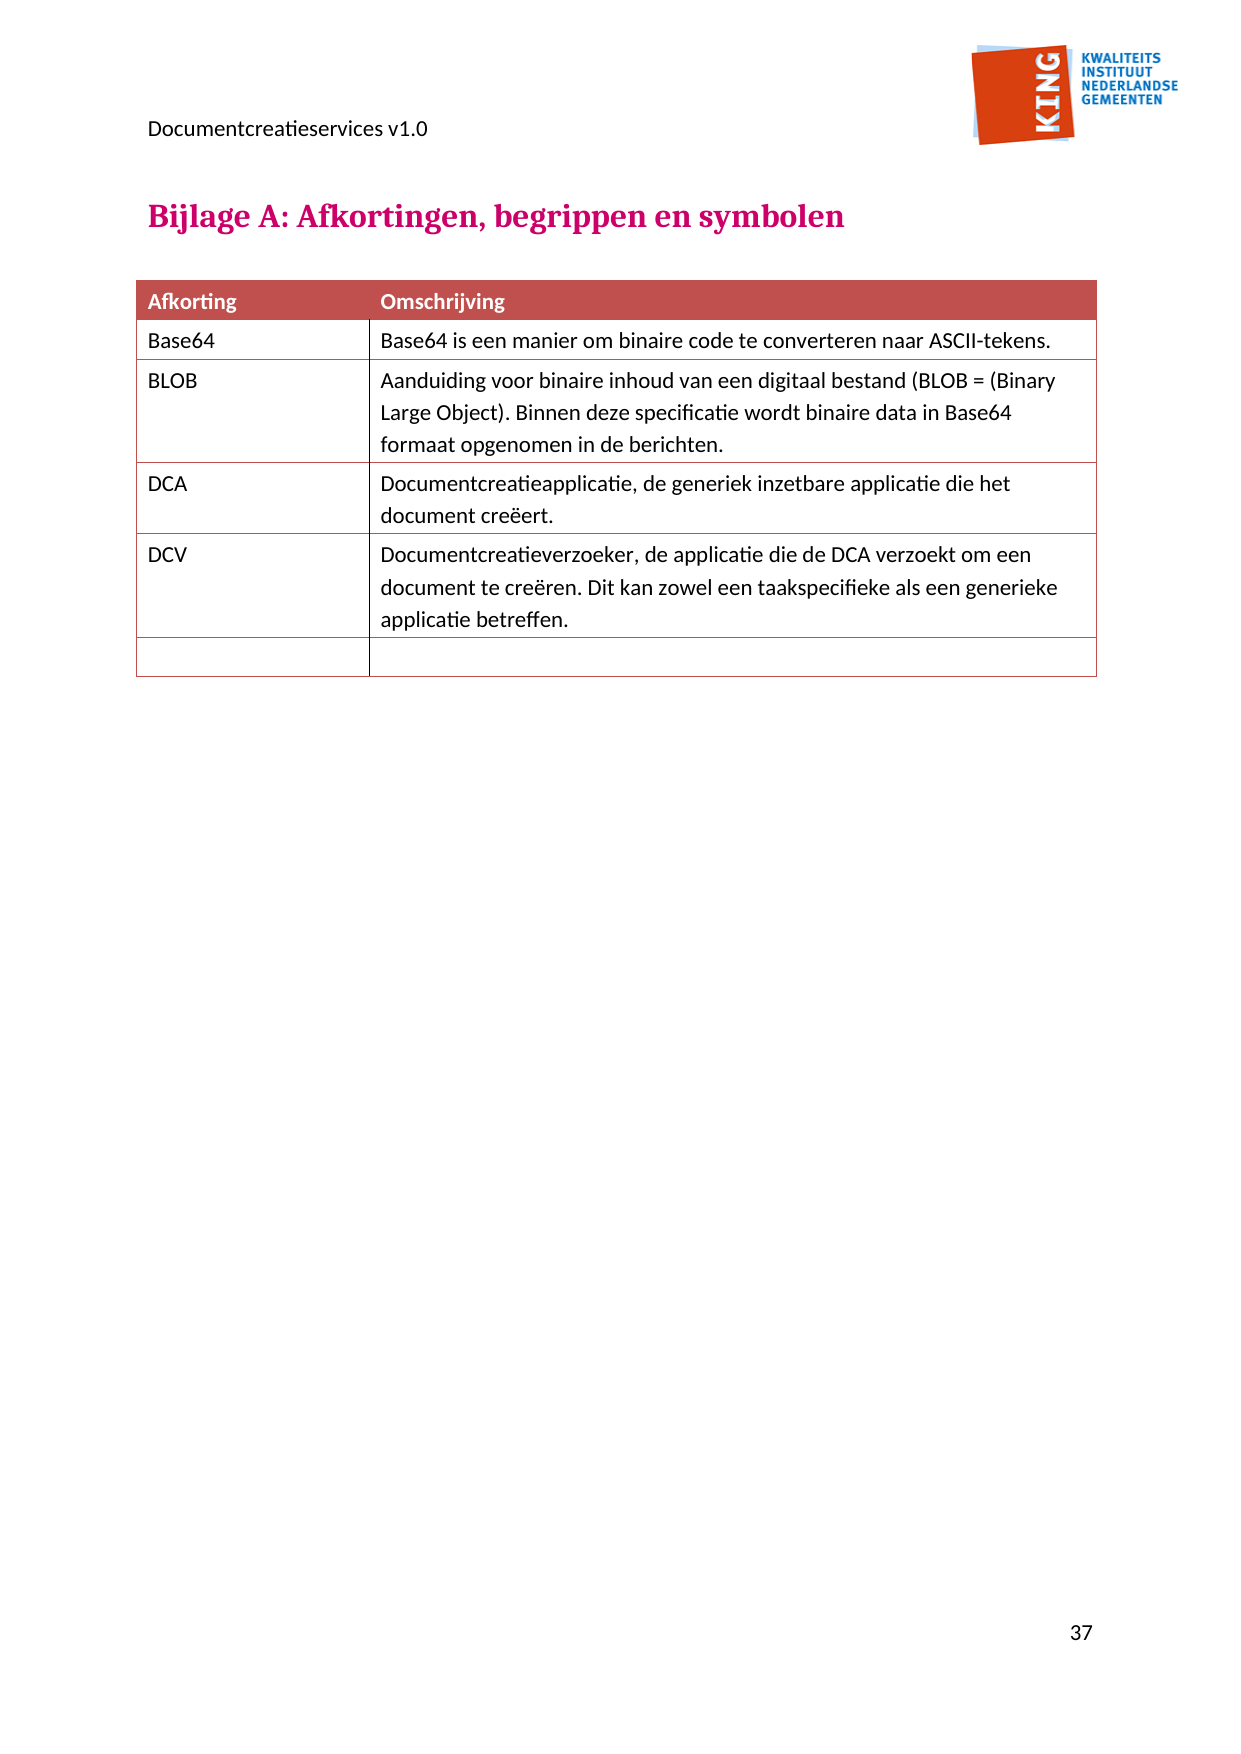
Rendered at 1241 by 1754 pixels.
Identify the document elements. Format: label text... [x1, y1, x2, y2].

table_cell DCA [137, 463, 369, 533]
table_header Omschrijving [370, 281, 1096, 319]
table_cell Base64 is een manier om binaire code te converteren naar ASCII-tekens. [370, 320, 1096, 358]
table_header Afkorting [137, 281, 369, 319]
table_cell Documentcreatieverzoeker, de applicatie die de DCA verzoekt om een document te creëren. Dit kan zowel een taakspecifieke als een generieke applicatie betreffen. [370, 534, 1096, 637]
table_cell [137, 638, 369, 676]
table_cell [370, 638, 1096, 676]
table_cell Base64 [137, 320, 369, 358]
table_cell Documentcreatieapplicatie, de generiek inzetbare applicatie die het document creëert. [370, 463, 1096, 533]
table_cell Aanduiding voor binaire inhoud van een digitaal bestand (BLOB = (Binary Large Object). Binnen deze specificatie wordt binaire data in Base64 formaat opgenomen in de berichten. [370, 360, 1096, 462]
table_cell BLOB [137, 360, 369, 462]
picture [971, 45, 1178, 145]
subtitle Bijlage A: Afkortingen, begrippen en symbolen [148, 198, 1093, 236]
table_cell DCV [137, 534, 369, 637]
